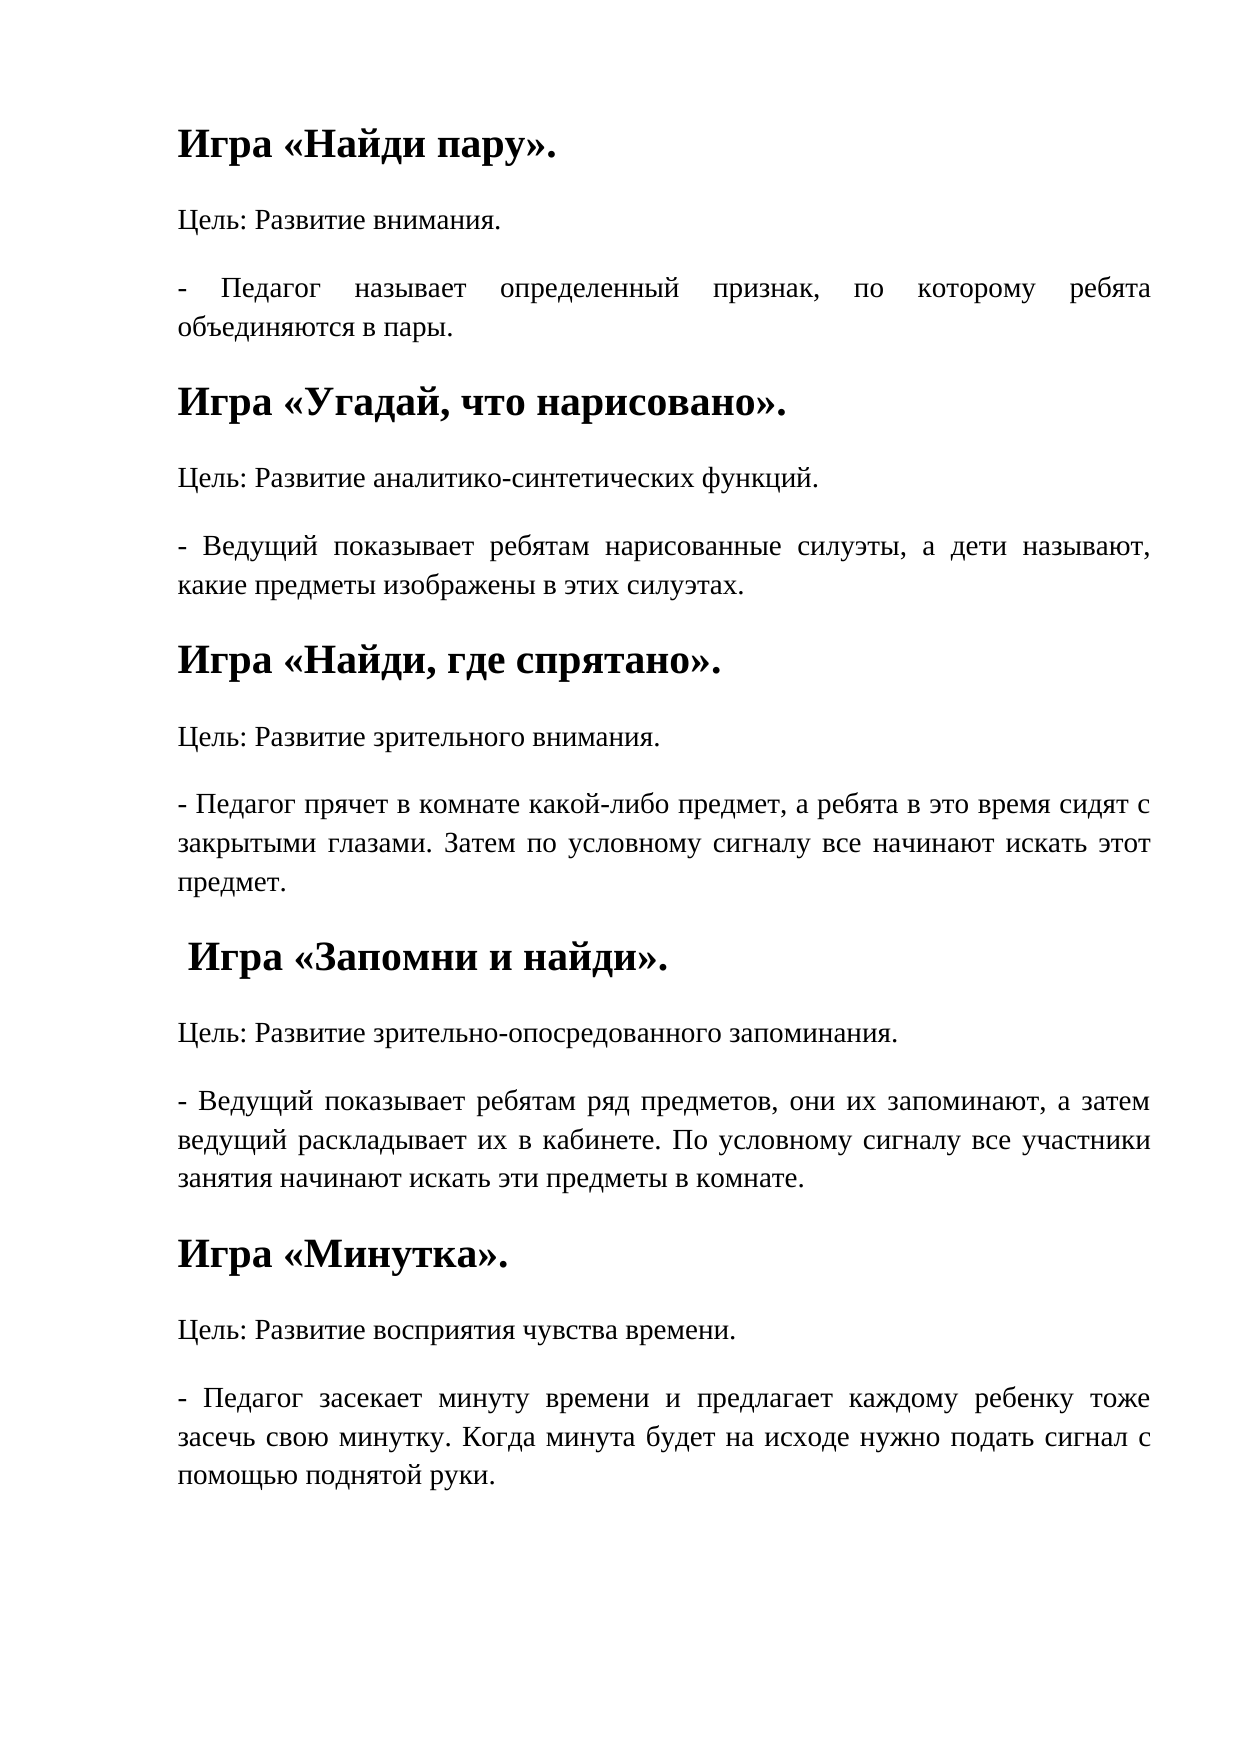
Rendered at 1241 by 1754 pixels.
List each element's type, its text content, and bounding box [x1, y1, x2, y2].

text Цель: Развитие зрительно-опосредованного запоминания. [177, 1016, 1152, 1049]
text Цель: Развитие аналитико-синтетических функций. [177, 461, 1152, 494]
text Игра «Найди, где спрятано». [177, 634, 1152, 682]
text - Ведущий показывает ребятам ряд предметов, они их запоминают, а затем ведущий раскладывает их в кабинете. По условному сигналу все участники занятия начинают искать эти предметы в комнате. [177, 1083, 1152, 1194]
text Игра «Угадай, что нарисовано». [177, 376, 1152, 424]
text Цель: Развитие восприятия чувства времени. [177, 1312, 1152, 1346]
text - Педагог называет определенный признак, по которому ребята объединяются в пары. [177, 270, 1152, 342]
text Игра «Запомни и найди». [177, 931, 1152, 979]
text Игра «Найди пару». [177, 118, 1152, 166]
text Цель: Развитие зрительного внимания. [177, 719, 1152, 752]
text Игра «Минутка». [177, 1228, 1152, 1276]
text - Педагог прячет в комнате какой-либо предмет, а ребята в это время сидят с закрытыми глазами. Затем по условному сигналу все начинают искать этот предмет. [177, 787, 1152, 897]
text Цель: Развитие внимания. [177, 202, 1152, 236]
text - Педагог засекает минуту времени и предлагает каждому ребенку тоже засечь свою минутку. Когда минута будет на исходе нужно подать сигнал с помощью поднятой руки. [177, 1380, 1152, 1491]
text - Ведущий показывает ребятам нарисованные силуэты, а дети называют, какие предметы изображены в этих силуэтах. [177, 528, 1152, 600]
